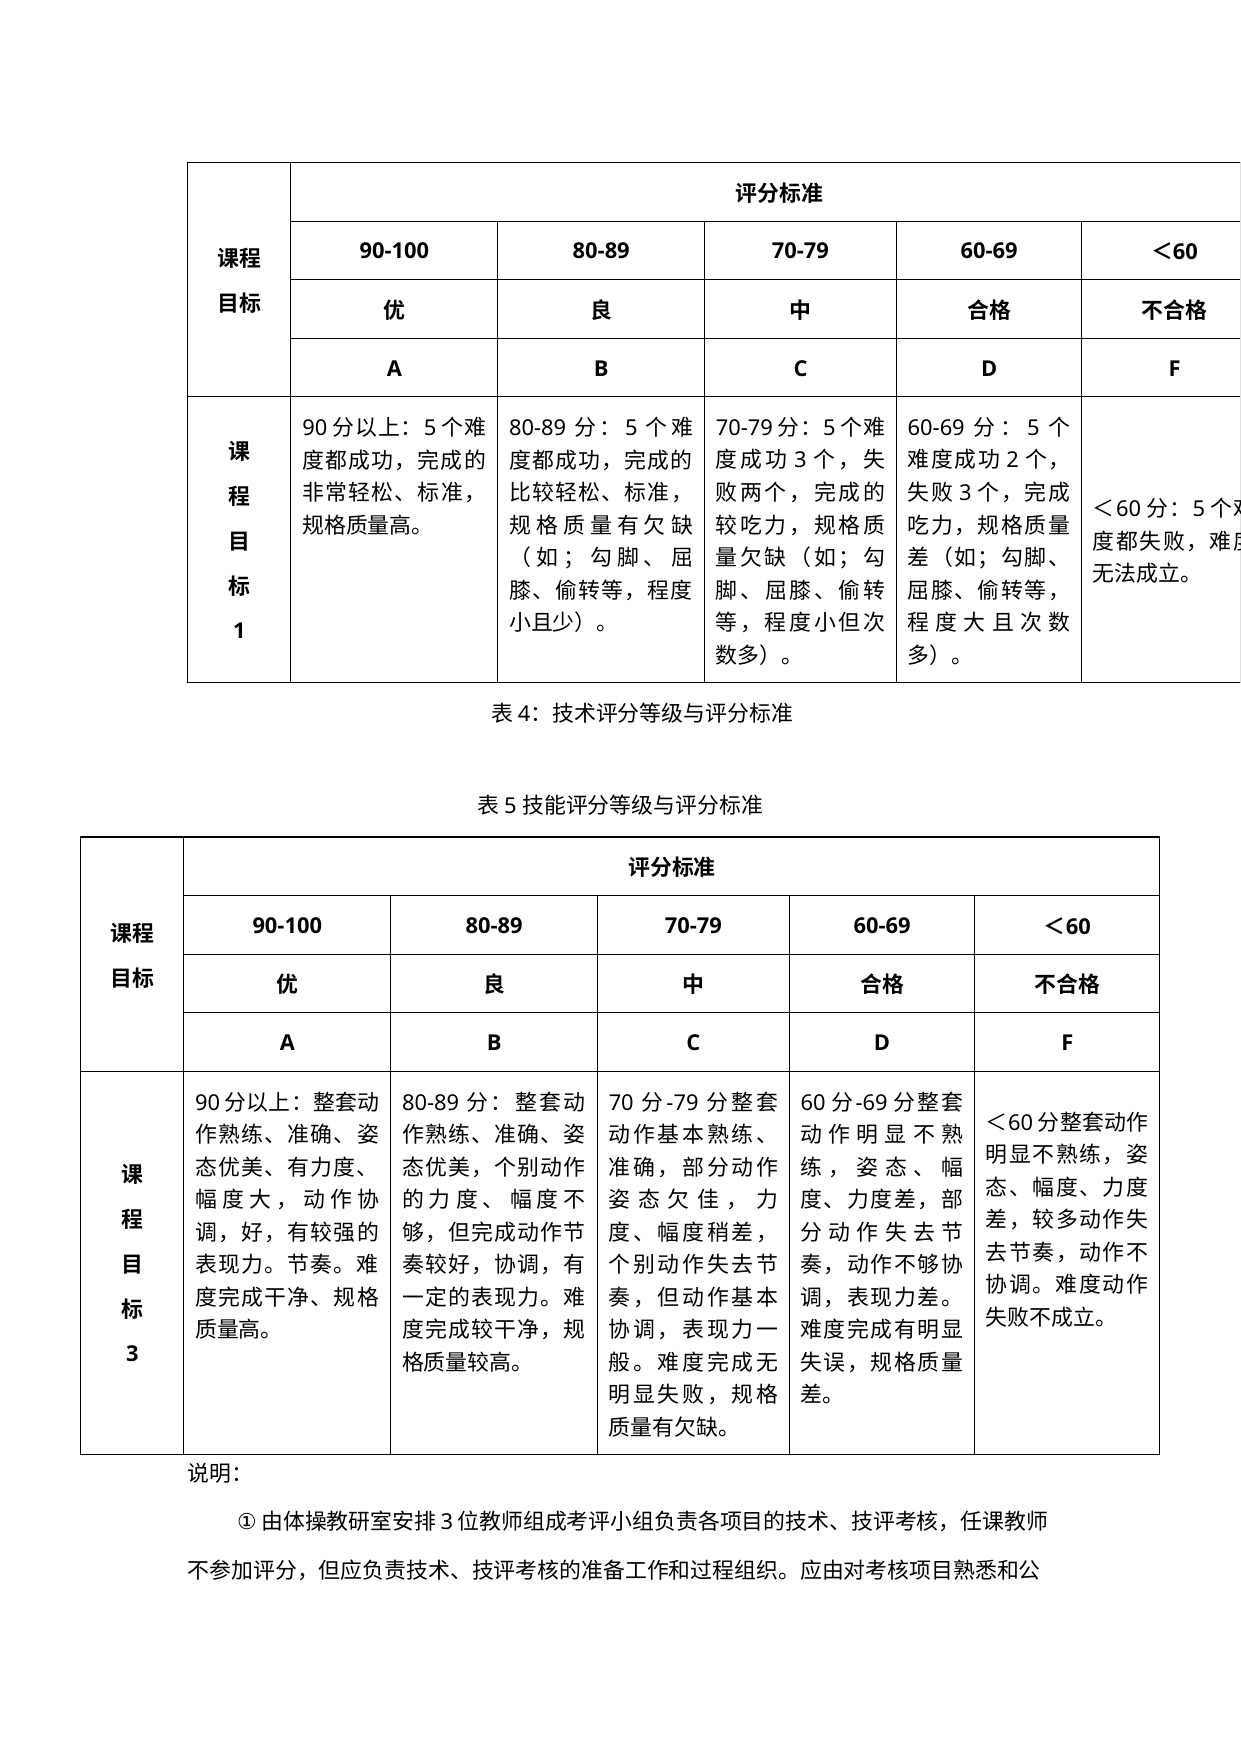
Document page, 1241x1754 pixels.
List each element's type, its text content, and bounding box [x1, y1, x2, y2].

table_cell 优 [291, 280, 497, 338]
table_cell B [391, 1013, 597, 1071]
table_cell 60-69 [790, 896, 974, 953]
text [187, 1503, 1053, 1585]
table_cell 70分-79分整套动作基本熟练、准确，部分动作姿态欠佳，力度、幅度稍差，个别动作失去节奏，但动作基本协调，表现力一般。难度完成无明显失败，规格质量有欠缺。 [598, 1072, 789, 1454]
table_cell 中 [598, 955, 789, 1012]
table_cell ＜60分整套动作明显不熟练，姿态、幅度、力度差，较多动作失去节奏，动作不协调。难度动作失败不成立。 [975, 1072, 1159, 1454]
text 说明： [187, 1455, 1053, 1488]
table_cell 90-100 [291, 222, 497, 279]
table_cell 90-100 [184, 896, 390, 953]
table_cell D [897, 339, 1081, 396]
table_cell F [975, 1013, 1159, 1071]
table_cell 中 [705, 280, 896, 338]
table_header 评分标准 [291, 163, 1240, 221]
table_cell 不合格 [975, 955, 1159, 1012]
table_cell 优 [184, 955, 390, 1012]
table_cell 课 程 目 标 3 [81, 1072, 183, 1454]
table_cell ＜60 [1082, 222, 1240, 279]
table_header 课程 目标 [188, 163, 290, 396]
table_header 评分标准 [184, 838, 1159, 895]
table_cell 60-69分：5个难度成功2个，失败3个，完成吃力，规格质量差（如；勾脚、屈膝、偷转等，程度大且次数多）。 [897, 397, 1081, 682]
text 表4：技术评分等级与评分标准 [187, 696, 1053, 728]
table_cell 合格 [897, 280, 1081, 338]
table_cell 良 [498, 280, 704, 338]
table_cell 合格 [790, 955, 974, 1012]
table_cell 课 程 目 标 1 [188, 397, 290, 682]
table_cell 60分-69分整套动作明显不熟练，姿态、幅度、力度差，部分动作失去节奏，动作不够协调，表现力差。难度完成有明显失误，规格质量差。 [790, 1072, 974, 1454]
text 表5 技能评分等级与评分标准 [187, 788, 1053, 821]
table_cell A [184, 1013, 390, 1071]
table_cell C [598, 1013, 789, 1071]
table_cell B [498, 339, 704, 396]
table_cell F [1082, 339, 1240, 396]
table_cell 70-79 [705, 222, 896, 279]
table_cell 70-79 [598, 896, 789, 953]
table_cell D [790, 1013, 974, 1071]
table_cell 80-89 [498, 222, 704, 279]
table_cell C [705, 339, 896, 396]
table_cell 80-89 [391, 896, 597, 953]
table_header 课程 目标 [81, 838, 183, 1071]
table_cell 60-69 [897, 222, 1081, 279]
table_cell 良 [391, 955, 597, 1012]
table_cell 不合格 [1082, 280, 1240, 338]
table_cell ＜60 [975, 896, 1159, 953]
table_cell 90分以上：整套动作熟练、准确、姿态优美、有力度、幅度大，动作协调，好，有较强的表现力。节奏。难度完成干净、规格质量高。 [184, 1072, 390, 1454]
table_cell 80-89分：5个难度都成功，完成的比较轻松、标准，规格质量有欠缺（如；勾脚、屈膝、偷转等，程度小且少）。 [498, 397, 704, 682]
table_cell 80-89分：整套动作熟练、准确、姿态优美，个别动作的力度、幅度不够，但完成动作节奏较好，协调，有一定的表现力。难度完成较干净，规格质量较高。 [391, 1072, 597, 1454]
table_cell ＜60分：5个难度都失败，难度无法成立。 [1082, 397, 1240, 682]
table_cell A [291, 339, 497, 396]
table_cell 90分以上：5个难度都成功，完成的非常轻松、标准，规格质量高。 [291, 397, 497, 682]
table_cell 70-79分：5个难度成功3个，失败两个，完成的较吃力，规格质量欠缺（如；勾脚、屈膝、偷转等，程度小但次数多）。 [705, 397, 896, 682]
